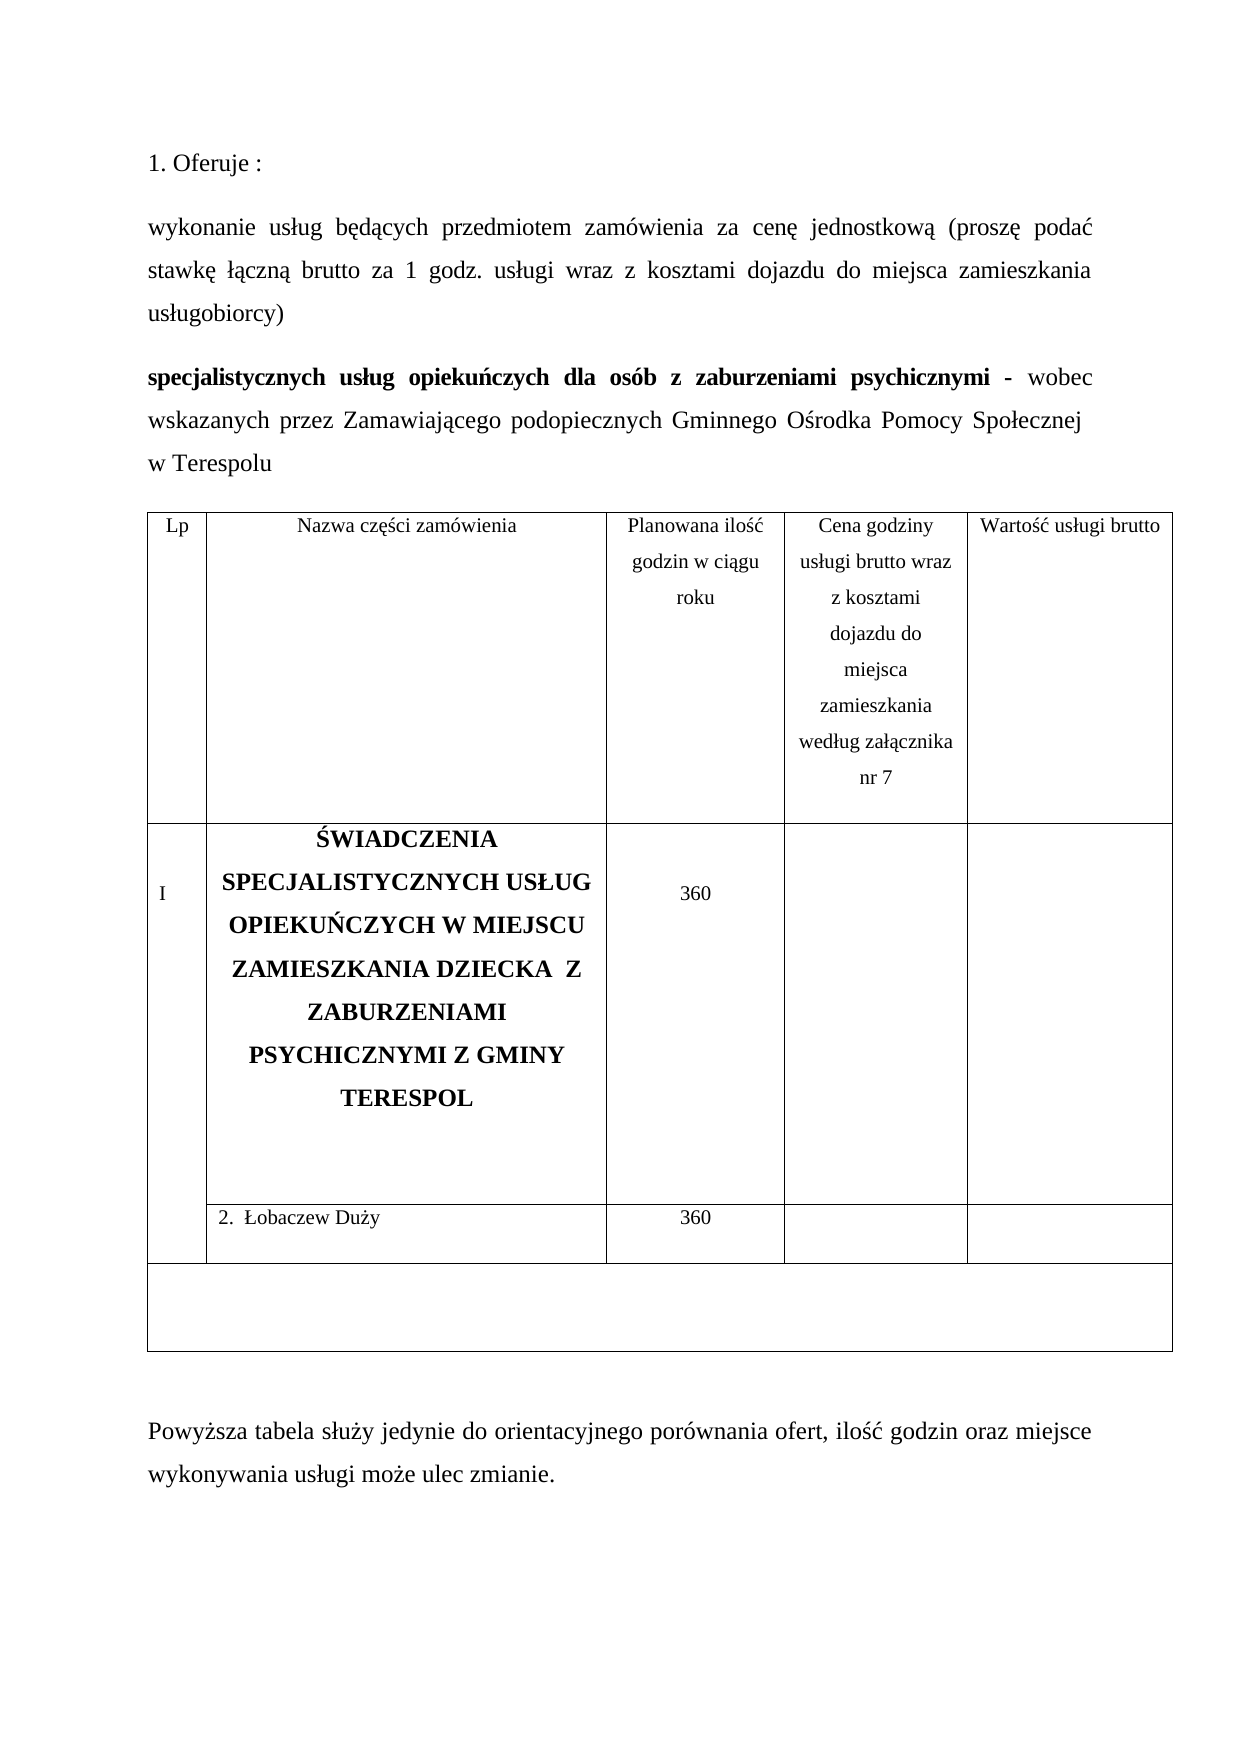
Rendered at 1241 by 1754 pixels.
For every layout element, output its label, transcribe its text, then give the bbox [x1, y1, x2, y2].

table_cell I [148, 824, 206, 1263]
table_header Lp [148, 513, 206, 823]
text wykonanie usług będących przedmiotem zamówienia za cenę jednostkową (proszę podać stawkę łączną brutto za 1 godz. usługi wraz z kosztami dojazdu do miejsca zamieszkania usługobiorcy) [148, 212, 1093, 327]
table_cell [968, 824, 1172, 1204]
table_cell ŚWIADCZENIA SPECJALISTYCZNYCH USŁUG OPIEKUŃCZYCH W MIEJSCU ZAMIESZKANIA DZIECKA Z ZABURZENIAMI PSYCHICZNYMI Z GMINY TERESPOL [207, 824, 606, 1204]
table_cell [148, 1264, 1172, 1351]
table_cell [785, 824, 967, 1204]
table_header Wartość usługi brutto [968, 513, 1172, 823]
table_header Cena godziny usługi brutto wraz z kosztami dojazdu do miejsca zamieszkania według załącznika nr 7 [785, 513, 967, 823]
table_cell 2. Łobaczew Duży [207, 1205, 606, 1263]
text Powyższa tabela służy jedynie do orientacyjnego porównania ofert, ilość godzin oraz miejsce wykonywania usługi może ulec zmianie. [148, 1416, 1093, 1488]
table_header Nazwa części zamówienia [207, 513, 606, 823]
table_cell [968, 1205, 1172, 1263]
table_cell 360 [607, 1205, 784, 1263]
table_header Planowana ilość godzin w ciągu roku [607, 513, 784, 823]
text 1. Oferuje : [148, 148, 1093, 176]
text specjalistycznych usług opiekuńczych dla osób z zaburzeniami psychicznymi - wobec wskazanych przez Zamawiającego podopiecznych Gminnego Ośrodka Pomocy Społecznej w Terespolu [148, 362, 1093, 477]
table_cell 360 [607, 824, 784, 1204]
table_cell [785, 1205, 967, 1263]
